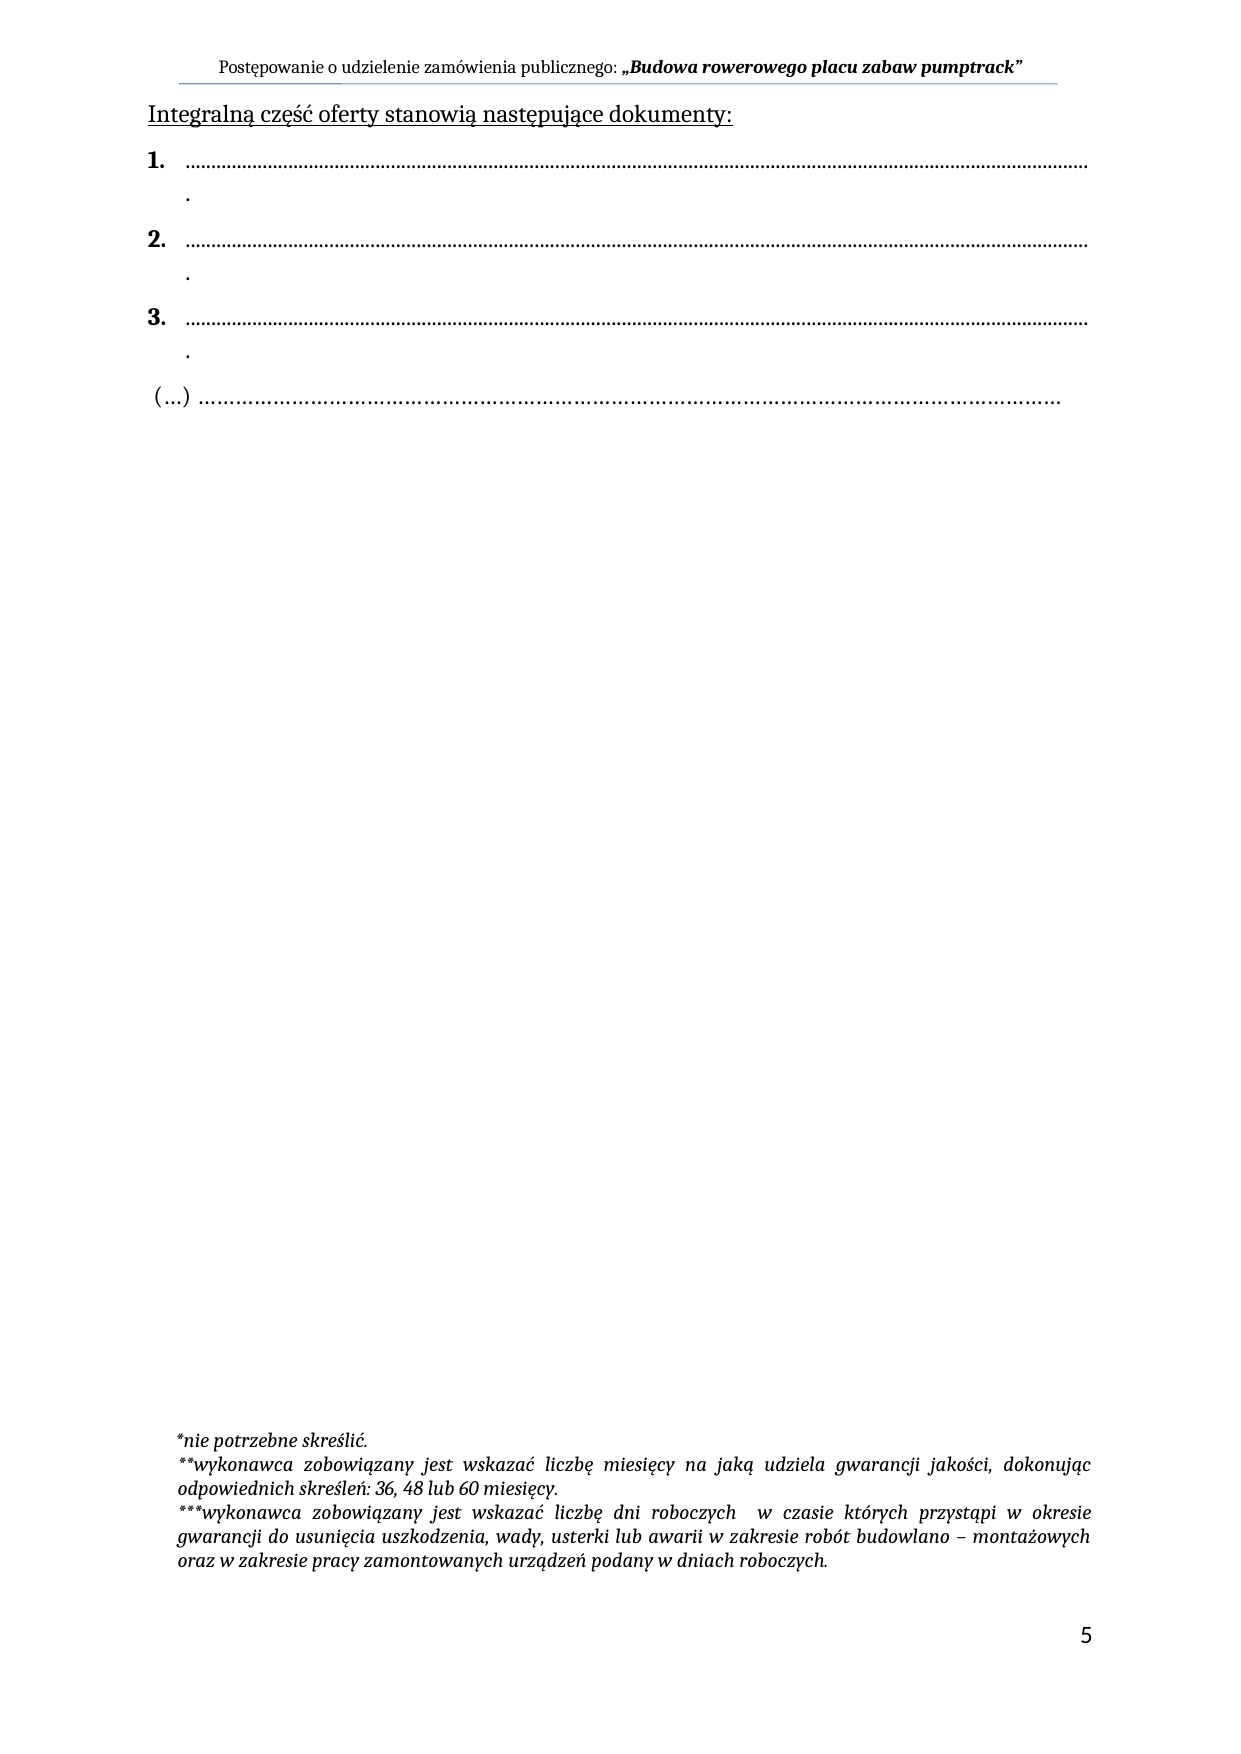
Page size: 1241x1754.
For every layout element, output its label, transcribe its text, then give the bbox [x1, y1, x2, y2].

list ................................................................................................................................................................................. [148, 146, 1093, 208]
text ***wykonawca zobowiązany jest wskazać liczbę dni roboczych w czasie których przystąpi w okresie gwarancji do usunięcia uszkodzenia, wady, usterki lub awarii w zakresie robót budowlano – montażowych oraz w zakresie pracy zamontowanych urządzeń podany w dniach roboczych. [177, 1500, 1093, 1572]
text **wykonawca zobowiązany jest wskazać liczbę miesięcy na jaką udziela gwarancji jakości, dokonując odpowiednich skreśleń: 36, 48 lub 60 miesięcy. [177, 1452, 1093, 1500]
text (…) ………………………………………………………………………………………………………………………… [148, 382, 1093, 410]
text *nie potrzebne skreślić. [148, 1428, 1093, 1452]
list ................................................................................................................................................................................. [148, 303, 1093, 365]
text Integralną część oferty stanowią następujące dokumenty: [148, 100, 1093, 129]
list ................................................................................................................................................................................. [148, 224, 1093, 286]
